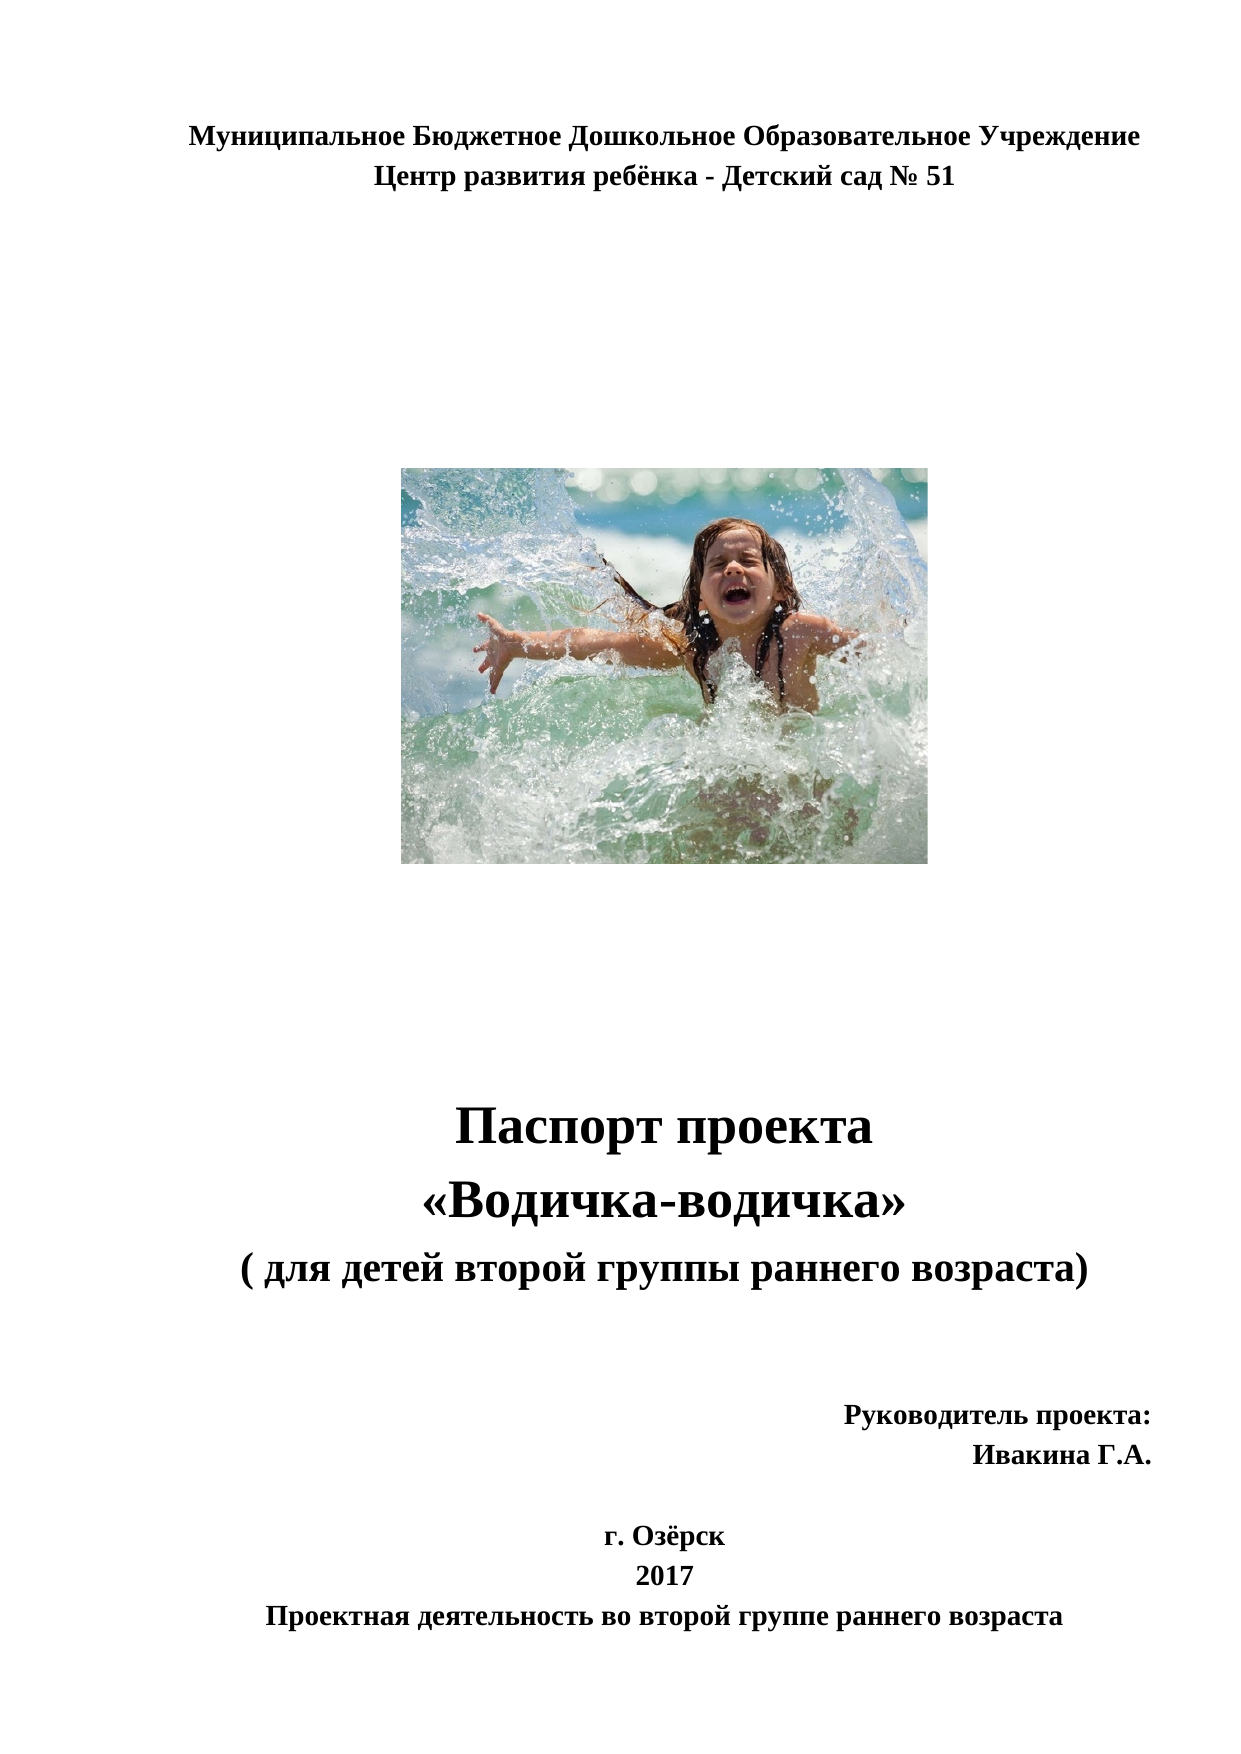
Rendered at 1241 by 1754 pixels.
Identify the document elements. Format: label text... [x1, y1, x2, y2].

text Ивакина Г.А. [177, 1437, 1152, 1471]
text Руководитель проекта: [177, 1397, 1152, 1431]
picture [401, 468, 928, 864]
text Паспорт проекта [177, 1093, 1152, 1155]
text г. Озёрск [177, 1518, 1152, 1551]
text Муниципальное Бюджетное Дошкольное Образовательное Учреждение Центр развития ребёнка - Детский сад № 51 [177, 118, 1152, 192]
text 2017 [177, 1558, 1152, 1592]
text Проектная деятельность во второй группе раннего возраста [177, 1598, 1152, 1632]
text ( для детей второй группы раннего возраста) [177, 1242, 1152, 1290]
text «Водичка-водичка» [177, 1167, 1152, 1230]
